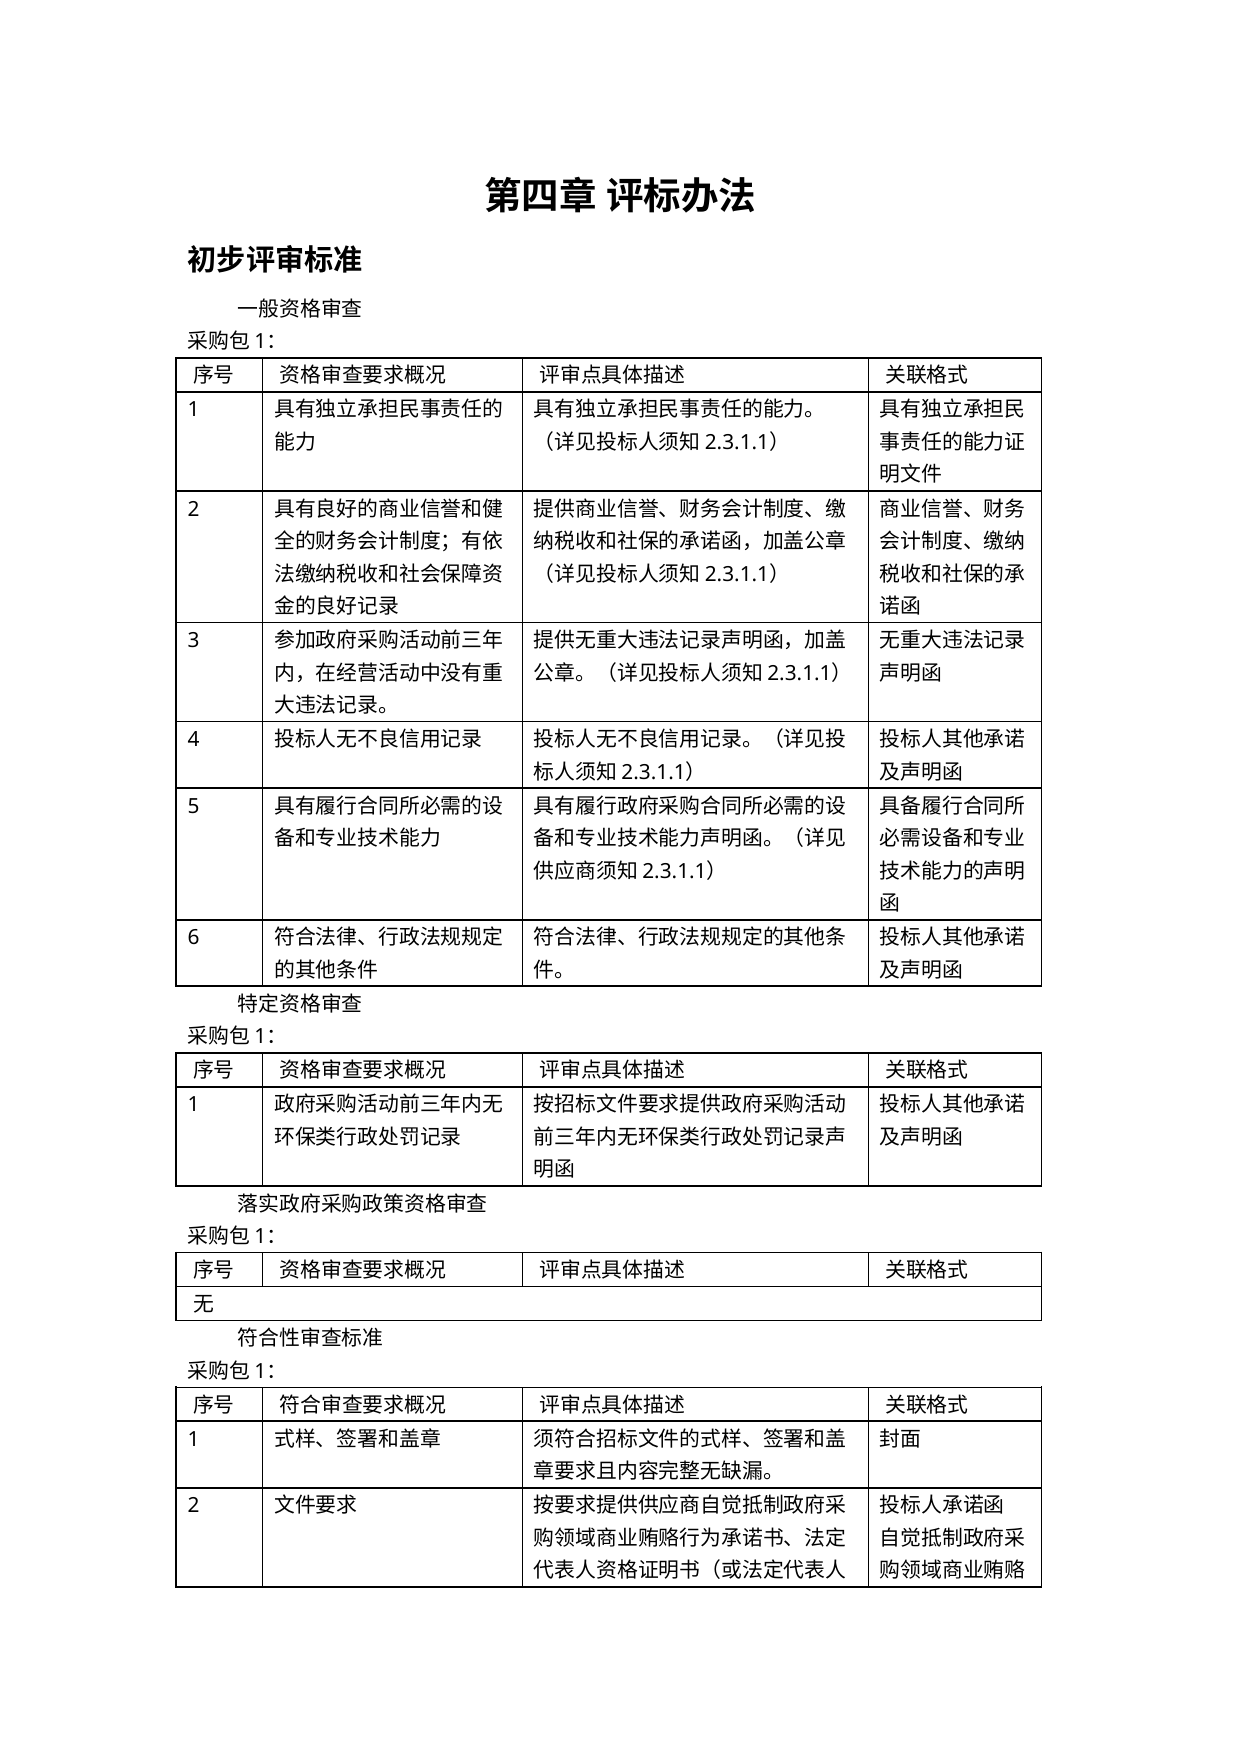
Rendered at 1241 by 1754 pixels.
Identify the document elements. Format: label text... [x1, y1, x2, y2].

table_cell 6 [177, 921, 262, 985]
table_cell 式样、签署和盖章 [263, 1422, 522, 1487]
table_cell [523, 1489, 868, 1586]
table_cell 具备履行合同所必需设备和专业技术能力的声明函 [869, 789, 1041, 919]
text 采购包1： [187, 1354, 1053, 1386]
text 落实政府采购政策资格审查 [187, 1187, 1053, 1219]
table_cell 具有履行政府采购合同所必需的设备和专业技术能力声明函。（详见供应商须知2.3.1.1） [523, 789, 868, 919]
table_cell 投标人其他承诺及声明函 [869, 1088, 1041, 1185]
table_cell 具有独立承担民事责任的能力。（详见投标人须知2.3.1.1） [523, 393, 868, 490]
table_cell 2 [177, 492, 262, 622]
table_cell 5 [177, 789, 262, 919]
table_cell 投标人无不良信用记录。（详见投标人须知2.3.1.1） [523, 722, 868, 787]
table_header 评审点具体描述 [523, 1253, 868, 1286]
text 一般资格审查 [187, 292, 1053, 324]
table_header 资格审查要求概况 [263, 1253, 522, 1286]
table_cell 符合法律、行政法规规定的其他条件。 [523, 921, 868, 985]
table_cell 投标人其他承诺及声明函 [869, 921, 1041, 985]
table_cell 具有独立承担民事责任的能力 [263, 393, 522, 490]
table_cell 商业信誉、财务会计制度、缴纳税收和社保的承诺函 [869, 492, 1041, 622]
table_cell 政府采购活动前三年内无环保类行政处罚记录 [263, 1088, 522, 1185]
table_header 关联格式 [869, 359, 1041, 391]
table_cell 2 [177, 1489, 262, 1586]
table_header 关联格式 [869, 1253, 1041, 1286]
table_header 评审点具体描述 [523, 359, 868, 391]
table_header 资格审查要求概况 [263, 1054, 522, 1086]
table_cell 封面 [869, 1422, 1041, 1487]
table_header 符合审查要求概况 [263, 1388, 522, 1420]
table_cell 文件要求 [263, 1489, 522, 1586]
table_cell 须符合招标文件的式样、签署和盖章要求且内容完整无缺漏。 [523, 1422, 868, 1487]
table_cell 具有履行合同所必需的设备和专业技术能力 [263, 789, 522, 919]
table_cell 提供无重大违法记录声明函，加盖公章。（详见投标人须知2.3.1.1） [523, 623, 868, 721]
table_cell 投标人其他承诺及声明函 [869, 722, 1041, 787]
table_header 评审点具体描述 [523, 1388, 868, 1420]
text 符合性审查标准 [187, 1321, 1053, 1354]
text 特定资格审查 [187, 987, 1053, 1019]
text 采购包1： [187, 1219, 1053, 1252]
text 第四章 评标办法 [187, 162, 1053, 227]
table_header 关联格式 [869, 1388, 1041, 1420]
table_cell 符合法律、行政法规规定的其他条件 [263, 921, 522, 985]
table_cell 提供商业信誉、财务会计制度、缴纳税收和社保的承诺函，加盖公章（详见投标人须知2.3.1.1） [523, 492, 868, 622]
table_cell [869, 1489, 1041, 1586]
table_cell 1 [177, 393, 262, 490]
text 采购包1： [187, 324, 1053, 357]
table_cell 1 [177, 1422, 262, 1487]
text 初步评审标准 [187, 227, 1053, 292]
table_header 序号 [177, 1054, 262, 1086]
table_cell 参加政府采购活动前三年内，在经营活动中没有重大违法记录。 [263, 623, 522, 721]
table_cell 投标人无不良信用记录 [263, 722, 522, 787]
table_header 评审点具体描述 [523, 1054, 868, 1086]
table_cell 3 [177, 623, 262, 721]
table_cell 1 [177, 1088, 262, 1185]
table_header 关联格式 [869, 1054, 1041, 1086]
table_cell 具有良好的商业信誉和健全的财务会计制度；有依法缴纳税收和社会保障资金的良好记录 [263, 492, 522, 622]
table_header 序号 [177, 1253, 262, 1286]
table_cell 具有独立承担民事责任的能力证明文件 [869, 393, 1041, 490]
table_cell 按招标文件要求提供政府采购活动前三年内无环保类行政处罚记录声明函 [523, 1088, 868, 1185]
table_header 序号 [177, 359, 262, 391]
table_cell 无重大违法记录声明函 [869, 623, 1041, 721]
table_header 资格审查要求概况 [263, 359, 522, 391]
table_header 序号 [177, 1388, 262, 1420]
table_cell 4 [177, 722, 262, 787]
text 采购包1： [187, 1019, 1053, 1052]
table_cell 无 [177, 1287, 1041, 1320]
